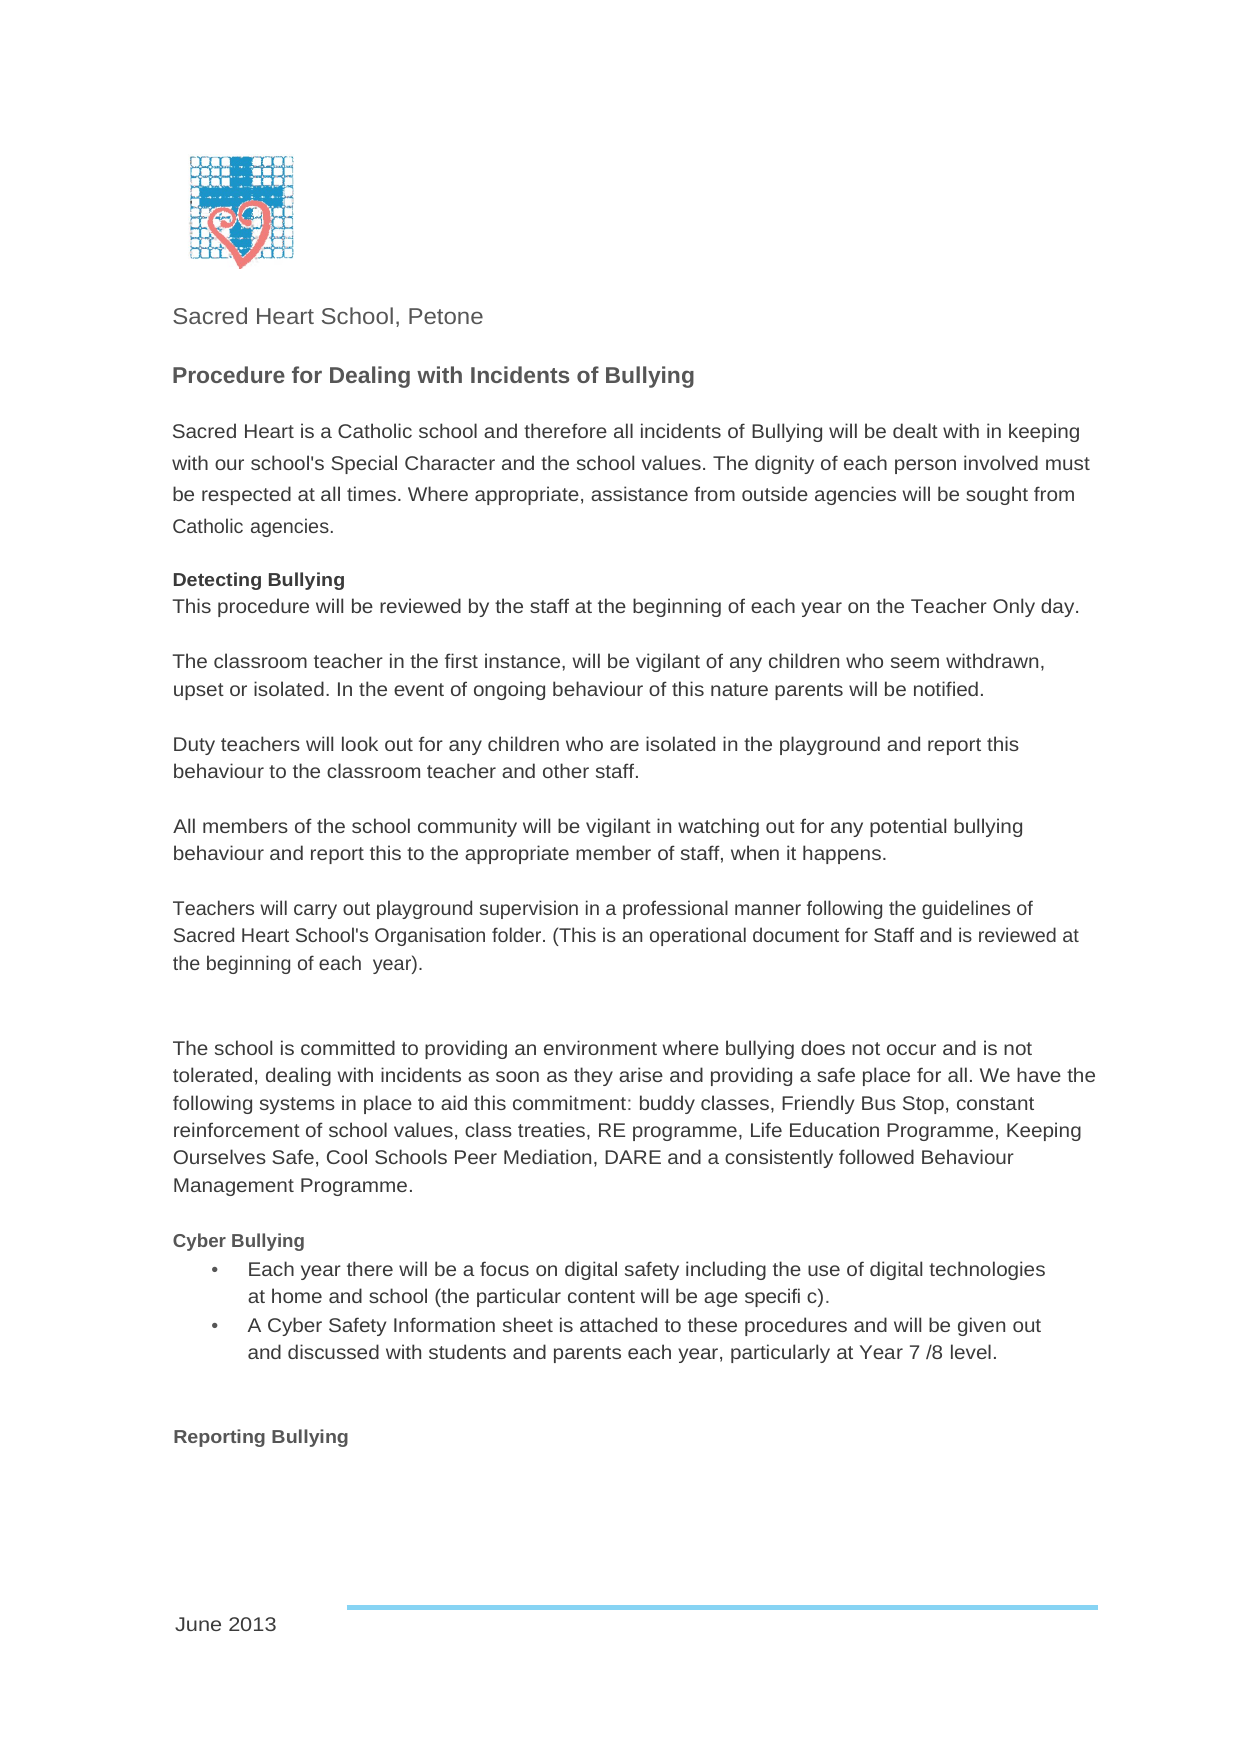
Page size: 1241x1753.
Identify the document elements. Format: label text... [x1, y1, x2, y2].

text Procedure for Dealing with Incidents of Bullying [172, 362, 1113, 388]
text Sacred Heart is a Catholic school and therefore all incidents of Bullying will be dealt with in keeping with our school's Special Character and the school values. The dignity of each person involved must be respected at all times. Where appropriate, assistance from outside agencies will be sought from Catholic agencies. [172, 420, 1093, 538]
text Teachers will carry out playground supervision in a professional manner following the guidelines of Sacred Heart School's Organisation folder. (This is an operational document for Staff and is reviewed at the beginning of each year). [172, 897, 1093, 974]
text Detecting Bullying [172, 568, 1113, 590]
text Sacred Heart School, Petone [172, 303, 1113, 329]
picture [187, 154, 294, 269]
text Reporting Bullying [173, 1426, 1113, 1447]
text The classroom teacher in the first instance, will be vigilant of any children who seem withdrawn, upset or isolated. In the event of ongoing behaviour of this nature parents will be notified. [172, 650, 1093, 700]
text The school is committed to providing an environment where bullying does not occur and is not tolerated, dealing with incidents as soon as they arise and providing a safe place for all. We have the following systems in place to aid this commitment: buddy classes, Friendly Bus Stop, constant reinforcement of school values, class treaties, RE programme, Life Education Programme, Keeping Ourselves Safe, Cool Schools Peer Mediation, DARE and a consistently followed Behaviour Management Programme. [172, 1037, 1113, 1196]
text This procedure will be reviewed by the staff at the beginning of each year on the Teacher Only day. [172, 595, 1113, 618]
list A Cyber Safety Information sheet is attached to these procedures and will be given out and discussed with students and parents each year, particularly at Year 7 /8 level. [211, 1314, 1081, 1363]
text Cyber Bullying [173, 1230, 1113, 1252]
text Duty teachers will look out for any children who are isolated in the playground and report this behaviour to the classroom teacher and other staff. [172, 732, 1093, 782]
list Each year there will be a focus on digital safety including the use of digital technologies at home and school (the particular content will be age specifi c). [211, 1258, 1068, 1308]
text All members of the school community will be vigilant in watching out for any potential bullying behaviour and report this to the appropriate member of staff, when it happens. [173, 814, 1113, 865]
